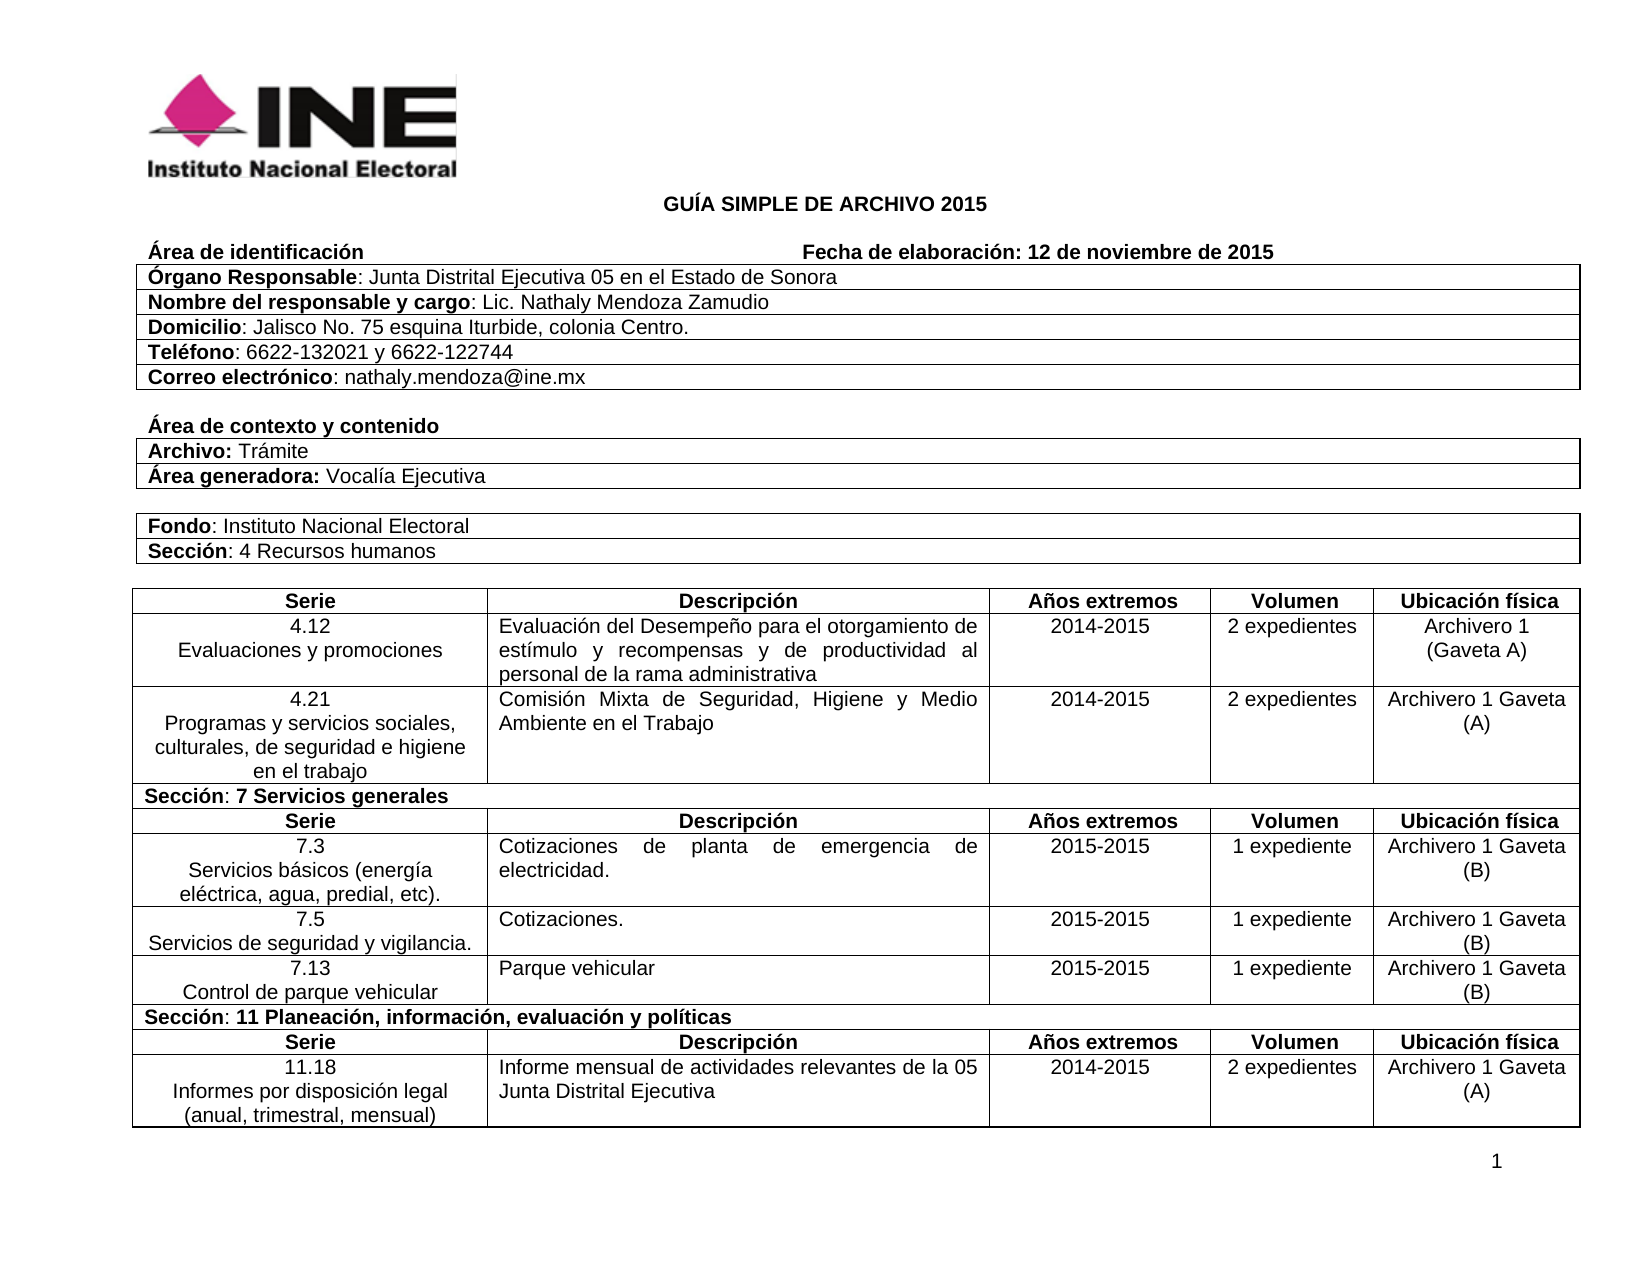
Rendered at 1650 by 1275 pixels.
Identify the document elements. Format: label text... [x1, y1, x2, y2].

table_cell Ubicación física [1374, 1030, 1579, 1053]
table_cell 2015-2015 [990, 834, 1210, 906]
table_cell Ubicación física [1374, 809, 1579, 833]
table_cell Comisión Mixta de Seguridad, Higiene y Medio Ambiente en el Trabajo [488, 687, 989, 783]
table_cell Años extremos [990, 1030, 1210, 1053]
table_cell Archivero 1 Gaveta (B) [1374, 834, 1579, 906]
table_header Ubicación física [1374, 589, 1579, 613]
table_cell 1 expediente [1211, 907, 1373, 954]
table_header Archivo: Trámite [137, 439, 1579, 463]
text GUÍA SIMPLE DE ARCHIVO 2015 [148, 192, 1502, 216]
table_cell Cotizaciones de planta de emergencia de electricidad. [488, 834, 989, 906]
table_cell Informe mensual de actividades relevantes de la 05 Junta Distrital Ejecutiva [488, 1055, 989, 1126]
table_cell Descripción [488, 1030, 989, 1053]
table_cell 1 expediente [1211, 834, 1373, 906]
table_cell Teléfono: 6622-132021 y 6622-122744 [137, 340, 1579, 364]
table_cell Área generadora: Vocalía Ejecutiva [137, 464, 1579, 488]
table_cell Correo electrónico: nathaly.mendoza@ine.mx [137, 365, 1579, 389]
table_cell 2014-2015 [990, 1055, 1210, 1126]
table_cell Sección: 4 Recursos humanos [137, 539, 1579, 563]
table_cell Serie [133, 1030, 487, 1053]
table_header Descripción [488, 589, 989, 613]
table_cell 7.5 Servicios de seguridad y vigilancia. [133, 907, 487, 954]
picture [148, 74, 458, 179]
table_cell 4.21 Programas y servicios sociales, culturales, de seguridad e higiene en el trabajo [133, 687, 487, 783]
table_cell 2015-2015 [990, 956, 1210, 1003]
table_cell Cotizaciones. [488, 907, 989, 954]
table_cell Archivero 1 Gaveta (B) [1374, 907, 1579, 954]
table_cell Descripción [488, 809, 989, 833]
table_cell Archivero 1 Gaveta (B) [1374, 956, 1579, 1003]
table_cell 2 expedientes [1211, 1055, 1373, 1126]
table_cell 11.18 Informes por disposición legal (anual, trimestral, mensual) [133, 1055, 487, 1126]
table_header Volumen [1211, 589, 1373, 613]
table_cell 7.3 Servicios básicos (energía eléctrica, agua, predial, etc). [133, 834, 487, 906]
table_header Serie [133, 589, 487, 613]
table_cell Parque vehicular [488, 956, 989, 1003]
table_cell Volumen [1211, 1030, 1373, 1053]
table_cell 2 expedientes [1211, 614, 1373, 686]
table_cell 1 expediente [1211, 956, 1373, 1003]
table_cell 2014-2015 [990, 687, 1210, 783]
table_cell Serie [133, 809, 487, 833]
text Área de identificación Fecha de elaboración: 12 de noviembre de 2015 [148, 240, 1502, 264]
table_cell 2014-2015 [990, 614, 1210, 686]
table_header Años extremos [990, 589, 1210, 613]
table_cell Nombre del responsable y cargo: Lic. Nathaly Mendoza Zamudio [137, 290, 1579, 314]
text Área de contexto y contenido [148, 414, 1502, 438]
table_cell Archivero 1 Gaveta (A) [1374, 1055, 1579, 1126]
table_cell Sección: 7 Servicios generales [133, 784, 1579, 808]
table_cell 2015-2015 [990, 907, 1210, 954]
table_cell 4.12 Evaluaciones y promociones [133, 614, 487, 686]
table_header Órgano Responsable: Junta Distrital Ejecutiva 05 en el Estado de Sonora [137, 265, 1579, 289]
table_cell Evaluación del Desempeño para el otorgamiento de estímulo y recompensas y de productividad al personal de la rama administrativa [488, 614, 989, 686]
table_cell Volumen [1211, 809, 1373, 833]
table_cell Archivero 1 (Gaveta A) [1374, 614, 1579, 686]
table_cell Archivero 1 Gaveta (A) [1374, 687, 1579, 783]
table_header Fondo: Instituto Nacional Electoral [137, 514, 1579, 538]
table_cell Domicilio: Jalisco No. 75 esquina Iturbide, colonia Centro. [137, 315, 1579, 339]
table_cell 7.13 Control de parque vehicular [133, 956, 487, 1003]
table_cell Años extremos [990, 809, 1210, 833]
table_cell Sección: 11 Planeación, información, evaluación y políticas [133, 1005, 1579, 1028]
table_cell 2 expedientes [1211, 687, 1373, 783]
